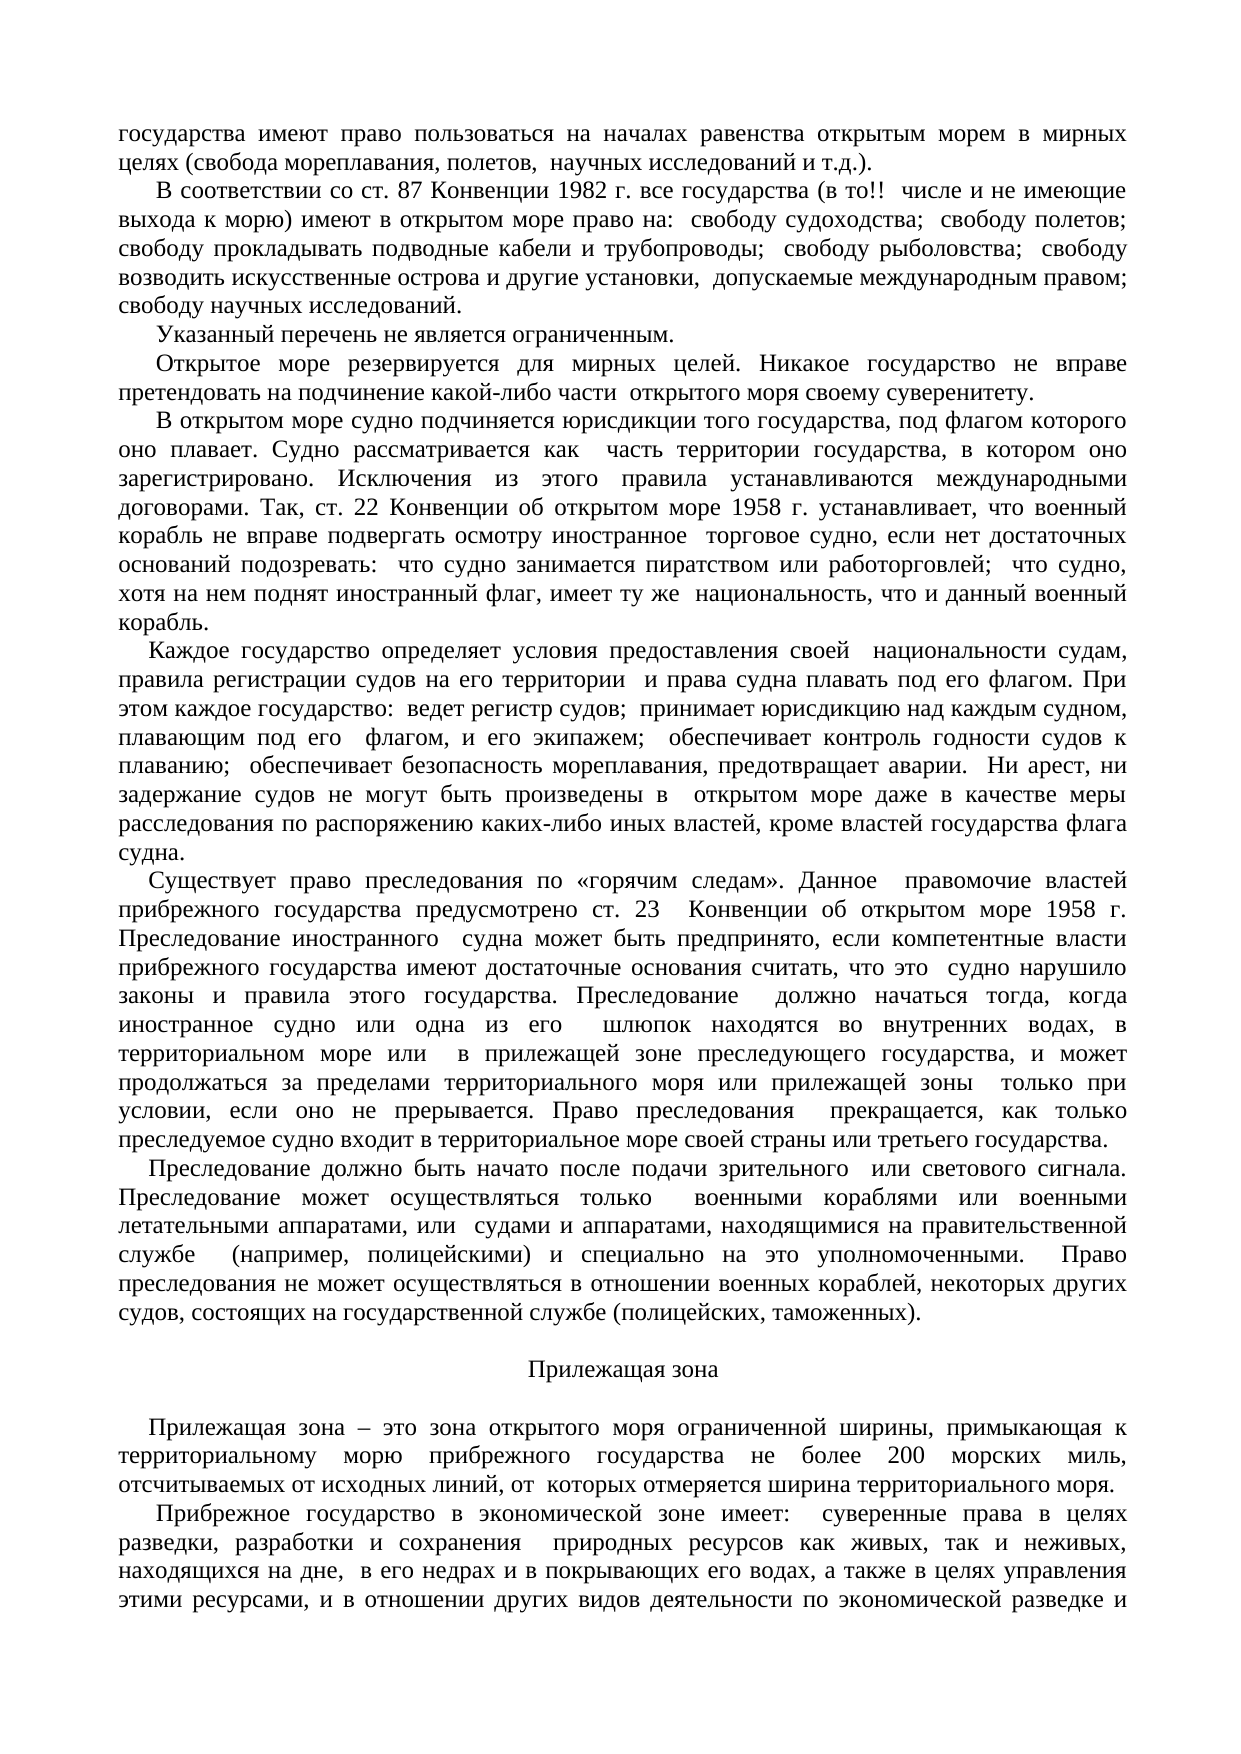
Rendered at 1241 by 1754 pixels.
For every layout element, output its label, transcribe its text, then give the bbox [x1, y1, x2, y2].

text Преследование должно быть начато после подачи зрительного или светового сигнала. Преследование может осуществляться только военными кораблями или военными летательными аппаратами, или судами и аппаратами, находящимися на правительственной службе (например, полицейскими) и специально на это уполномоченными. Право преследования не может осуществляться в отношении военных кораблей, некоторых других судов, состоящих на государственной службе (полицейских, таможенных). [118, 1153, 1128, 1326]
subtitle Прилежащая зона [118, 1354, 1128, 1383]
text В соответствии со ст. 87 Конвенции 1982 г. все государства (в то!! числе и не имеющие выхода к морю) имеют в открытом море право на: свободу судоходства; свободу полетов; свободу прокладывать подводные кабели и трубопроводы; свободу рыболовства; свободу возводить искусственные острова и другие установки, допускаемые международным правом; свободу научных исследований. [118, 176, 1128, 319]
text Каждое государство определяет условия предоставления своей национальности судам, правила регистрации судов на его территории и права судна плавать под его флагом. При этом каждое государство: ведет регистр судов; принимает юрисдикцию над каждым судном, плавающим под его флагом, и его экипажем; обеспечивает контроль годности судов к плаванию; обеспечивает безопасность мореплавания, предотвращает аварии. Ни арест, ни задержание судов не могут быть произведены в открытом море даже в качестве меры расследования по распоряжению каких-либо иных властей, кроме властей государства флага судна. [118, 636, 1128, 866]
text Существует право преследования по «горячим следам». Данное правомочие властей прибрежного государства предусмотрено ст. 23 Конвенции об открытом море 1958 г. Преследование иностранного судна может быть предпринято, если компетентные власти прибрежного государства имеют достаточные основания считать, что это судно нарушило законы и правила этого государства. Преследование должно начаться тогда, когда иностранное судно или одна из его шлюпок находятся во внутренних водах, в территориальном море или в прилежащей зоне преследующего государства, и может продолжаться за пределами территориального моря или прилежащей зоны только при условии, если оно не прерывается. Право преследования прекращается, как только преследуемое судно входит в территориальное море своей страны или третьего государства. [118, 866, 1128, 1153]
text Прилежащая зона – это зона открытого моря ограниченной ширины, примыкающая к территориальному морю прибрежного государства не более 200 морских миль, отсчитываемых от исходных линий, от которых отмеряется ширина территориального моря. [118, 1412, 1128, 1498]
text Указанный перечень не является ограниченным. [118, 319, 1128, 348]
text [118, 118, 1128, 176]
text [118, 1498, 1128, 1613]
text В открытом море судно подчиняется юрисдикции того государства, под флагом которого оно плавает. Судно рассматривается как часть территории государства, в котором оно зарегистрировано. Исключения из этого правила устанавливаются международными договорами. Так, ст. 22 Конвенции об открытом море 1958 г. устанавливает, что военный корабль не вправе подвергать осмотру иностранное торговое судно, если нет достаточных оснований подозревать: что судно занимается пиратством или работорговлей; что судно, хотя на нем поднят иностранный флаг, имеет ту же национальность, что и данный военный корабль. [118, 406, 1128, 636]
text Открытое море резервируется для мирных целей. Никакое государство не вправе претендовать на подчинение какой-либо части открытого моря своему суверенитету. [118, 348, 1128, 406]
